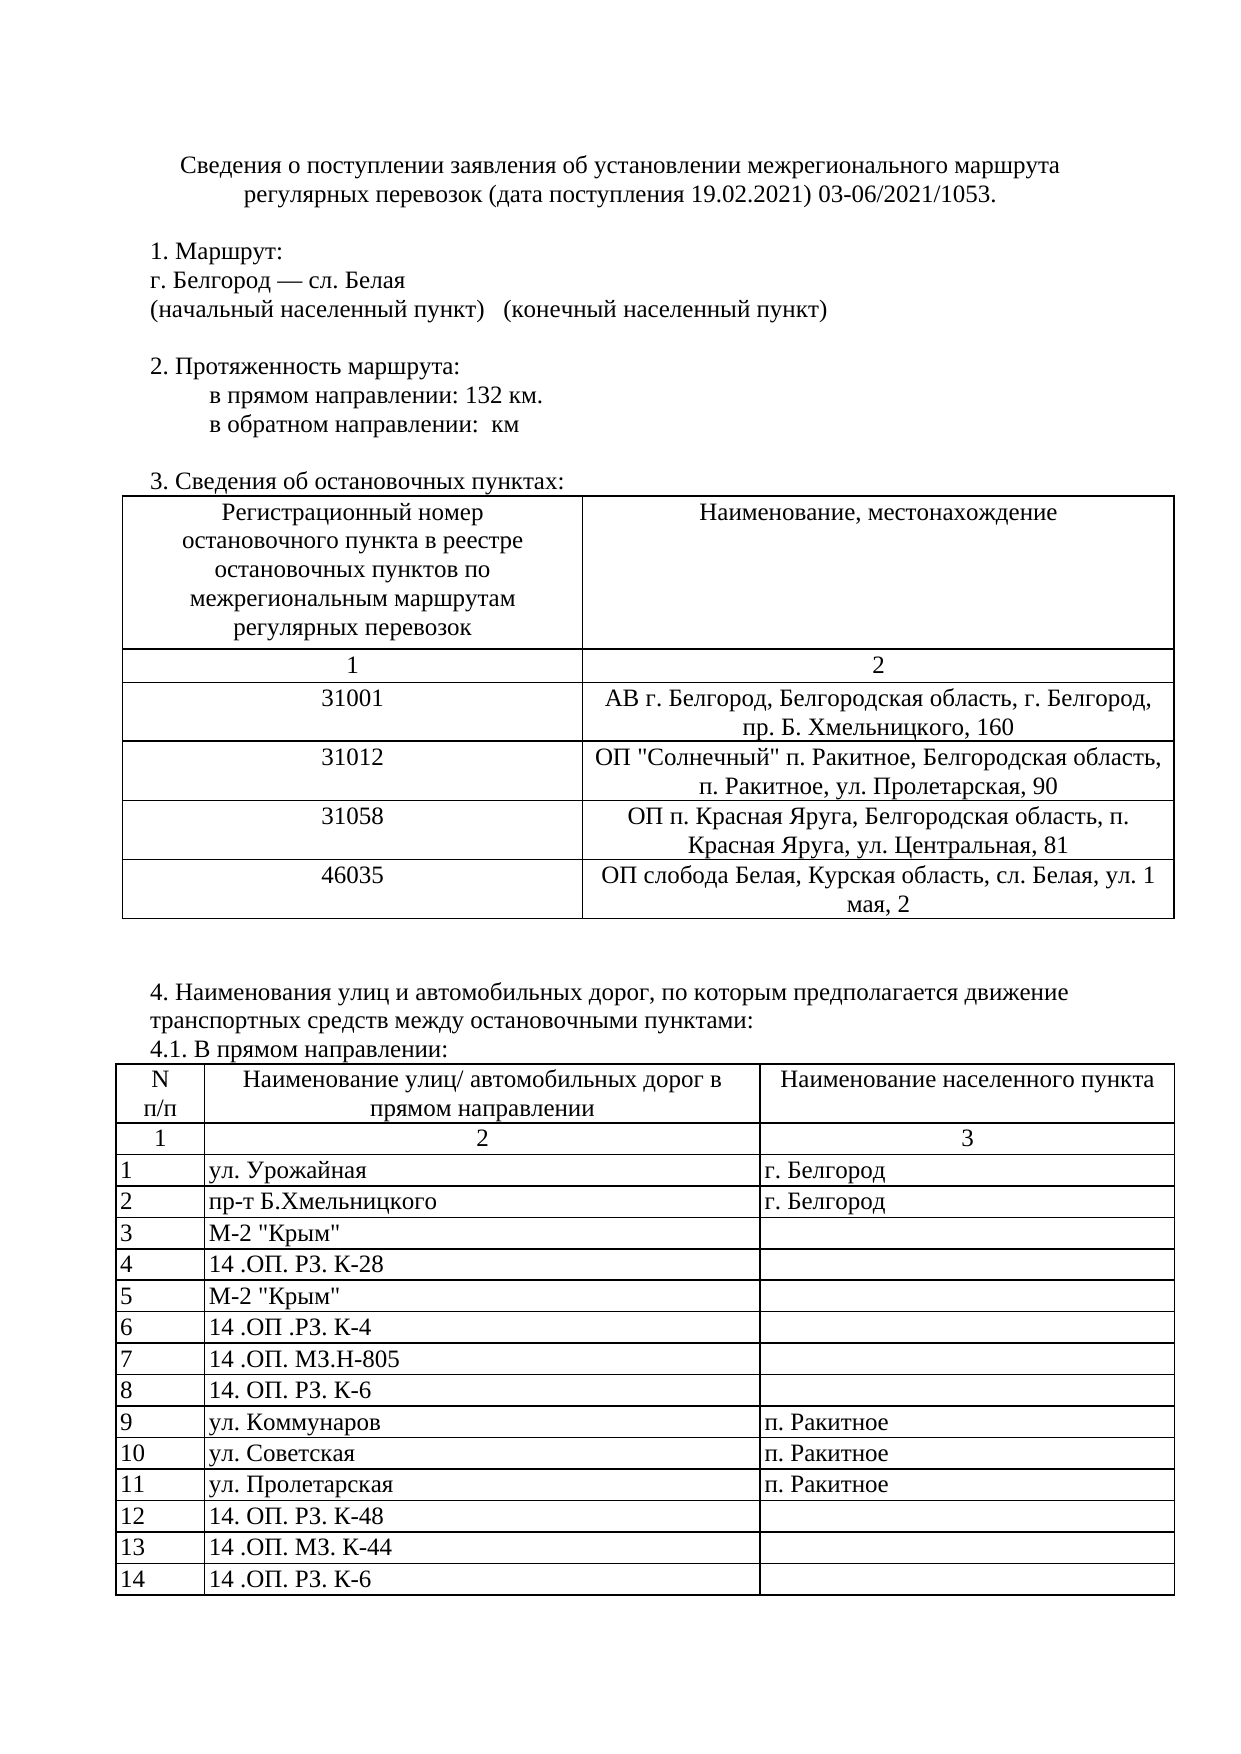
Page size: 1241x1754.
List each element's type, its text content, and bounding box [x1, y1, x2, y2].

table_cell [761, 1281, 1174, 1311]
table_cell 1 [117, 1124, 204, 1153]
table_cell 14. ОП. РЗ. К-48 [205, 1501, 759, 1531]
table_cell 2 [583, 650, 1173, 681]
table_cell [761, 1250, 1174, 1279]
table_cell 10 [117, 1438, 204, 1468]
table_cell 13 [117, 1533, 204, 1562]
text Сведения о поступлении заявления об установлении межрегионального маршрута регулярных перевозок (дата поступления 19.02.2021) 03-06/2021/1053. [150, 150, 1090, 207]
table_cell 11 [117, 1470, 204, 1499]
table_cell 9 [117, 1407, 204, 1437]
text 3. Сведения об остановочных пунктах: [150, 466, 1090, 495]
table_cell 14 .ОП. РЗ. К-28 [205, 1250, 759, 1279]
table_cell 1 [123, 650, 582, 681]
text в прямом направлении: 132 км. [150, 380, 1090, 409]
table_header Наименование улиц/ автомобильных дорог в прямом направлении [205, 1065, 759, 1122]
table_cell 2 [205, 1124, 759, 1153]
table_cell г. Белгород [761, 1155, 1174, 1185]
text 1. Маршрут: [150, 236, 1090, 265]
table_cell 12 [117, 1501, 204, 1531]
table_cell [761, 1564, 1174, 1594]
table_cell 6 [117, 1312, 204, 1342]
table_cell 14 .ОП. МЗ.Н-805 [205, 1344, 759, 1374]
text (начальный населенный пункт) (конечный населенный пункт) [150, 294, 1090, 322]
table_cell [761, 1218, 1174, 1248]
table_cell 31001 [123, 683, 582, 740]
table_header Регистрационный номер остановочного пункта в реестре остановочных пунктов по межрегиональным маршрутам регулярных перевозок [123, 497, 582, 648]
table_cell 3 [117, 1218, 204, 1248]
text 4.1. В прямом направлении: [150, 1034, 1090, 1063]
table_cell 31012 [123, 742, 582, 799]
table_cell 14 .ОП. РЗ. К-6 [205, 1564, 759, 1594]
table_cell ул. Урожайная [205, 1155, 759, 1185]
table_cell п. Ракитное [761, 1470, 1174, 1499]
table_cell г. Белгород [761, 1187, 1174, 1216]
table_cell 14 .ОП. МЗ. К-44 [205, 1533, 759, 1562]
table_cell [761, 1533, 1174, 1562]
table_cell 4 [117, 1250, 204, 1279]
table_cell п. Ракитное [761, 1407, 1174, 1437]
table_cell [761, 1501, 1174, 1531]
table_cell М-2 "Крым" [205, 1281, 759, 1311]
table_cell АВ г. Белгород, Белгородская область, г. Белгород, пр. Б. Хмельницкого, 160 [583, 683, 1173, 740]
text в обратном направлении: км [150, 409, 1090, 437]
text 2. Протяженность маршрута: [150, 351, 1090, 380]
table_cell М-2 "Крым" [205, 1218, 759, 1248]
table_cell ОП "Солнечный" п. Ракитное, Белгородская область, п. Ракитное, ул. Пролетарская, 90 [583, 742, 1173, 799]
table_cell 8 [117, 1375, 204, 1405]
table_cell ул. Коммунаров [205, 1407, 759, 1437]
table_cell 14 .ОП .РЗ. К-4 [205, 1312, 759, 1342]
table_cell ОП п. Красная Яруга, Белгородская область, п. Красная Яруга, ул. Центральная, 81 [583, 801, 1173, 858]
table_header Наименование, местонахождение [583, 497, 1173, 648]
table_cell 3 [761, 1124, 1174, 1153]
table_cell [761, 1312, 1174, 1342]
table_cell [761, 1375, 1174, 1405]
table_cell 31058 [123, 801, 582, 858]
table_header Наименование населенного пункта [761, 1065, 1174, 1122]
table_cell п. Ракитное [761, 1438, 1174, 1468]
text г. Белгород — сл. Белая [150, 265, 1090, 294]
table_cell 14. ОП. РЗ. К-6 [205, 1375, 759, 1405]
table_cell ОП слобода Белая, Курская область, сл. Белая, ул. 1 мая, 2 [583, 860, 1173, 918]
text 4. Наименования улиц и автомобильных дорог, по которым предполагается движение транспортных средств между остановочными пунктами: [150, 977, 1090, 1034]
table_cell 2 [117, 1187, 204, 1216]
table_cell ул. Советская [205, 1438, 759, 1468]
table_cell 5 [117, 1281, 204, 1311]
table_header N п/п [117, 1065, 204, 1122]
table_cell 1 [117, 1155, 204, 1185]
table_cell 7 [117, 1344, 204, 1374]
table_cell [761, 1344, 1174, 1374]
table_cell 14 [117, 1564, 204, 1594]
table_cell пр-т Б.Хмельницкого [205, 1187, 759, 1216]
table_cell 46035 [123, 860, 582, 918]
table_cell ул. Пролетарская [205, 1470, 759, 1499]
